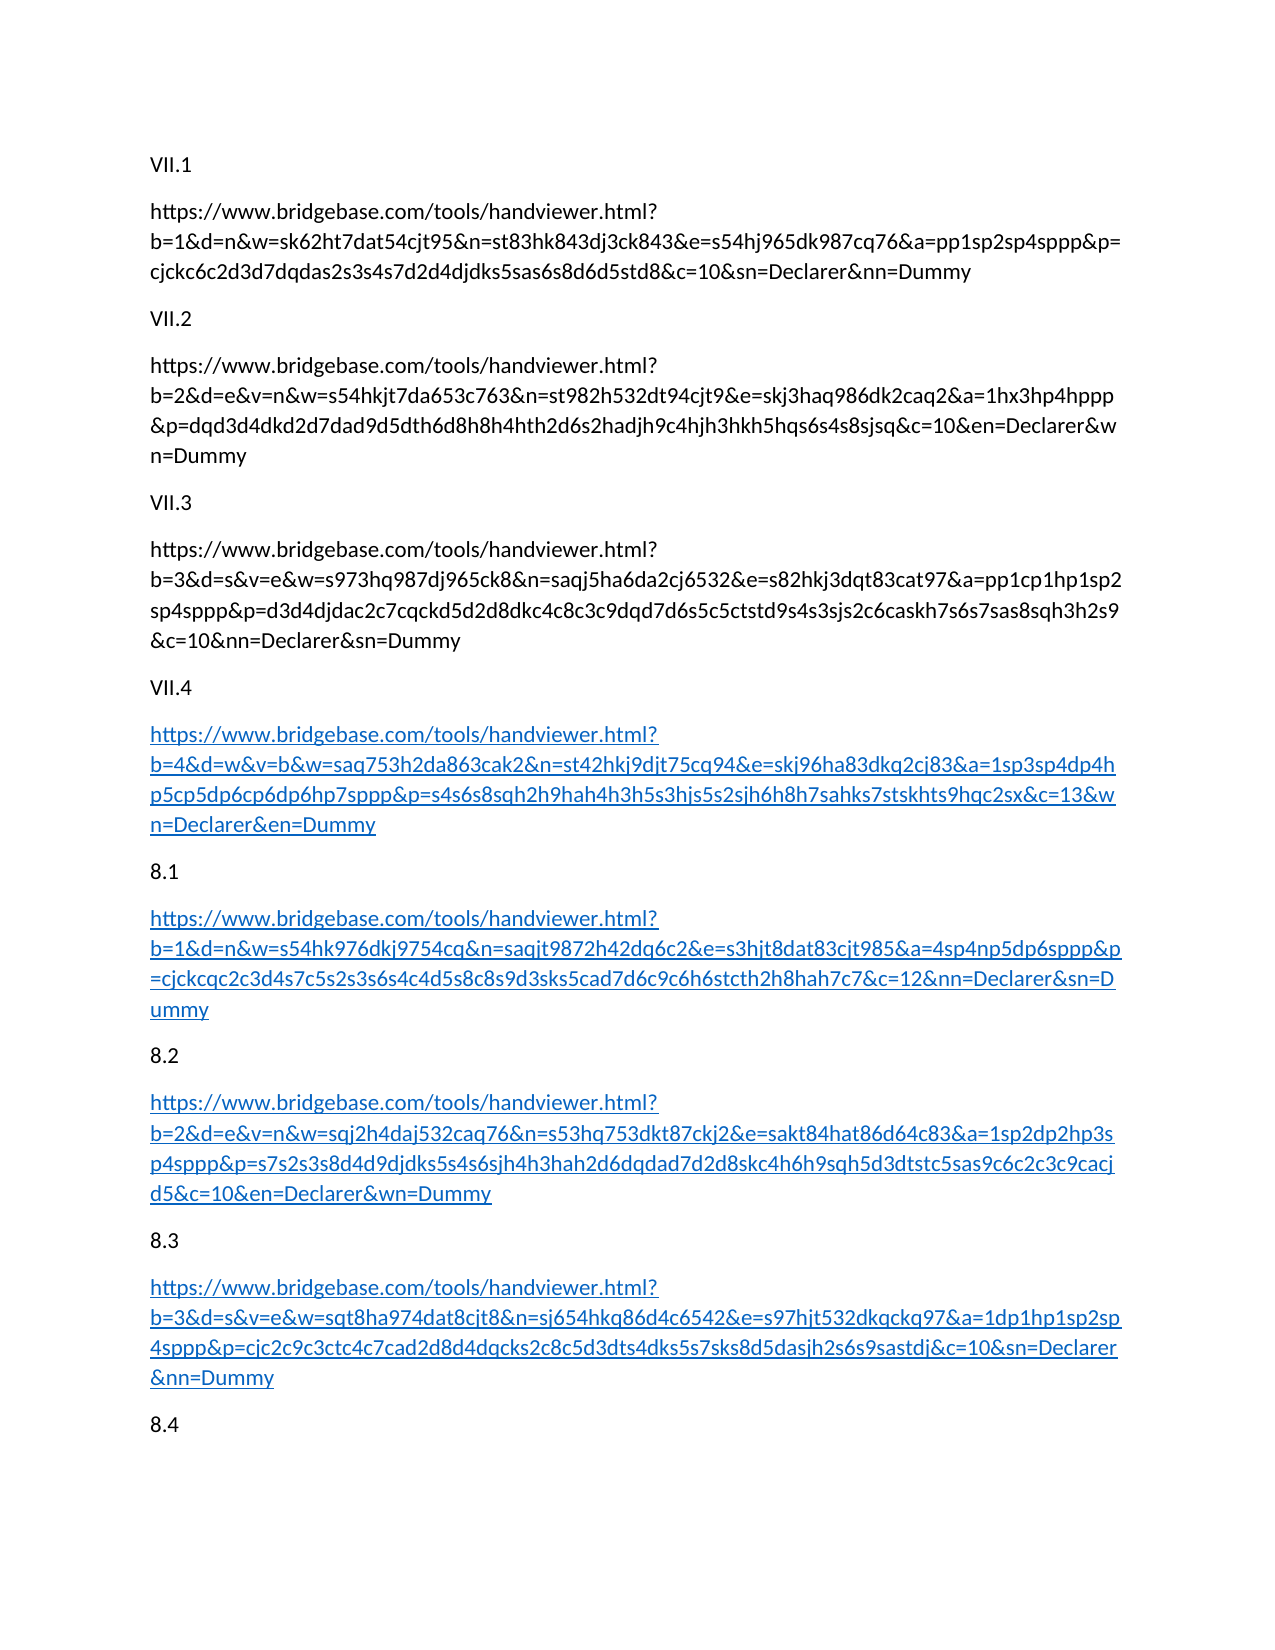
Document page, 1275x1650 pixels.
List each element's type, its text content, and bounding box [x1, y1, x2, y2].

text 8.1 [150, 857, 1125, 885]
text https://www.bridgebase.com/tools/handviewer.html?b=1&d=n&w=s54hk976dkj9754cq&n=saqjt9872h42dq6c2&e=s3hjt8dat83cjt985&a=4sp4np5dp6sppp&p=cjckcqc2c3d4s7c5s2s3s6s4c4d5s8c8s9d3sks5cad7d6c9c6h6stcth2h8hah7c7&c=12&nn=Declarer&sn=Dummy [150, 904, 1125, 1023]
text 8.4 [150, 1410, 1125, 1438]
text 8.3 [150, 1226, 1125, 1254]
text VII.2 [150, 304, 1125, 332]
text https://www.bridgebase.com/tools/handviewer.html?b=1&d=n&w=sk62ht7dat54cjt95&n=st83hk843dj3ck843&e=s54hj965dk987cq76&a=pp1sp2sp4sppp&p=cjckc6c2d3d7dqdas2s3s4s7d2d4djdks5sas6s8d6d5std8&c=10&sn=Declarer&nn=Dummy [150, 197, 1125, 285]
text https://www.bridgebase.com/tools/handviewer.html?b=2&d=e&v=n&w=sqj2h4daj532caq76&n=s53hq753dkt87ckj2&e=sakt84hat86d64c83&a=1sp2dp2hp3sp4sppp&p=s7s2s3s8d4d9djdks5s4s6sjh4h3hah2d6dqdad7d2d8skc4h6h9sqh5d3dtstc5sas9c6c2c3c9cacjd5&c=10&en=Declarer&wn=Dummy [150, 1088, 1125, 1207]
text VII.4 [150, 673, 1125, 701]
text https://www.bridgebase.com/tools/handviewer.html?b=4&d=w&v=b&w=saq753h2da863cak2&n=st42hkj9djt75cq94&e=skj96ha83dkq2cj83&a=1sp3sp4dp4hp5cp5dp6cp6dp6hp7sppp&p=s4s6s8sqh2h9hah4h3h5s3hjs5s2sjh6h8h7sahks7stskhts9hqc2sx&c=13&wn=Declarer&en=Dummy [150, 720, 1125, 838]
text 8.2 [150, 1042, 1125, 1070]
text https://www.bridgebase.com/tools/handviewer.html?b=3&d=s&v=e&w=s973hq987dj965ck8&n=saqj5ha6da2cj6532&e=s82hkj3dqt83cat97&a=pp1cp1hp1sp2sp4sppp&p=d3d4djdac2c7cqckd5d2d8dkc4c8c3c9dqd7d6s5c5ctstd9s4s3sjs2c6caskh7s6s7sas8sqh3h2s9&c=10&nn=Declarer&sn=Dummy [150, 535, 1125, 654]
text VII.1 [150, 150, 1125, 178]
text https://www.bridgebase.com/tools/handviewer.html?b=3&d=s&v=e&w=sqt8ha974dat8cjt8&n=sj654hkq86d4c6542&e=s97hjt532dkqckq97&a=1dp1hp1sp2sp4sppp&p=cjc2c9c3ctc4c7cad2d8d4dqcks2c8c5d3dts4dks5s7sks8d5dasjh2s6s9sastdj&c=10&sn=Declarer&nn=Dummy [150, 1273, 1125, 1392]
text https://www.bridgebase.com/tools/handviewer.html?b=2&d=e&v=n&w=s54hkjt7da653c763&n=st982h532dt94cjt9&e=skj3haq986dk2caq2&a=1hx3hp4hppp&p=dqd3d4dkd2d7dad9d5dth6d8h8h4hth2d6s2hadjh9c4hjh3hkh5hqs6s4s8sjsq&c=10&en=Declarer&wn=Dummy [150, 351, 1125, 470]
text VII.3 [150, 488, 1125, 517]
